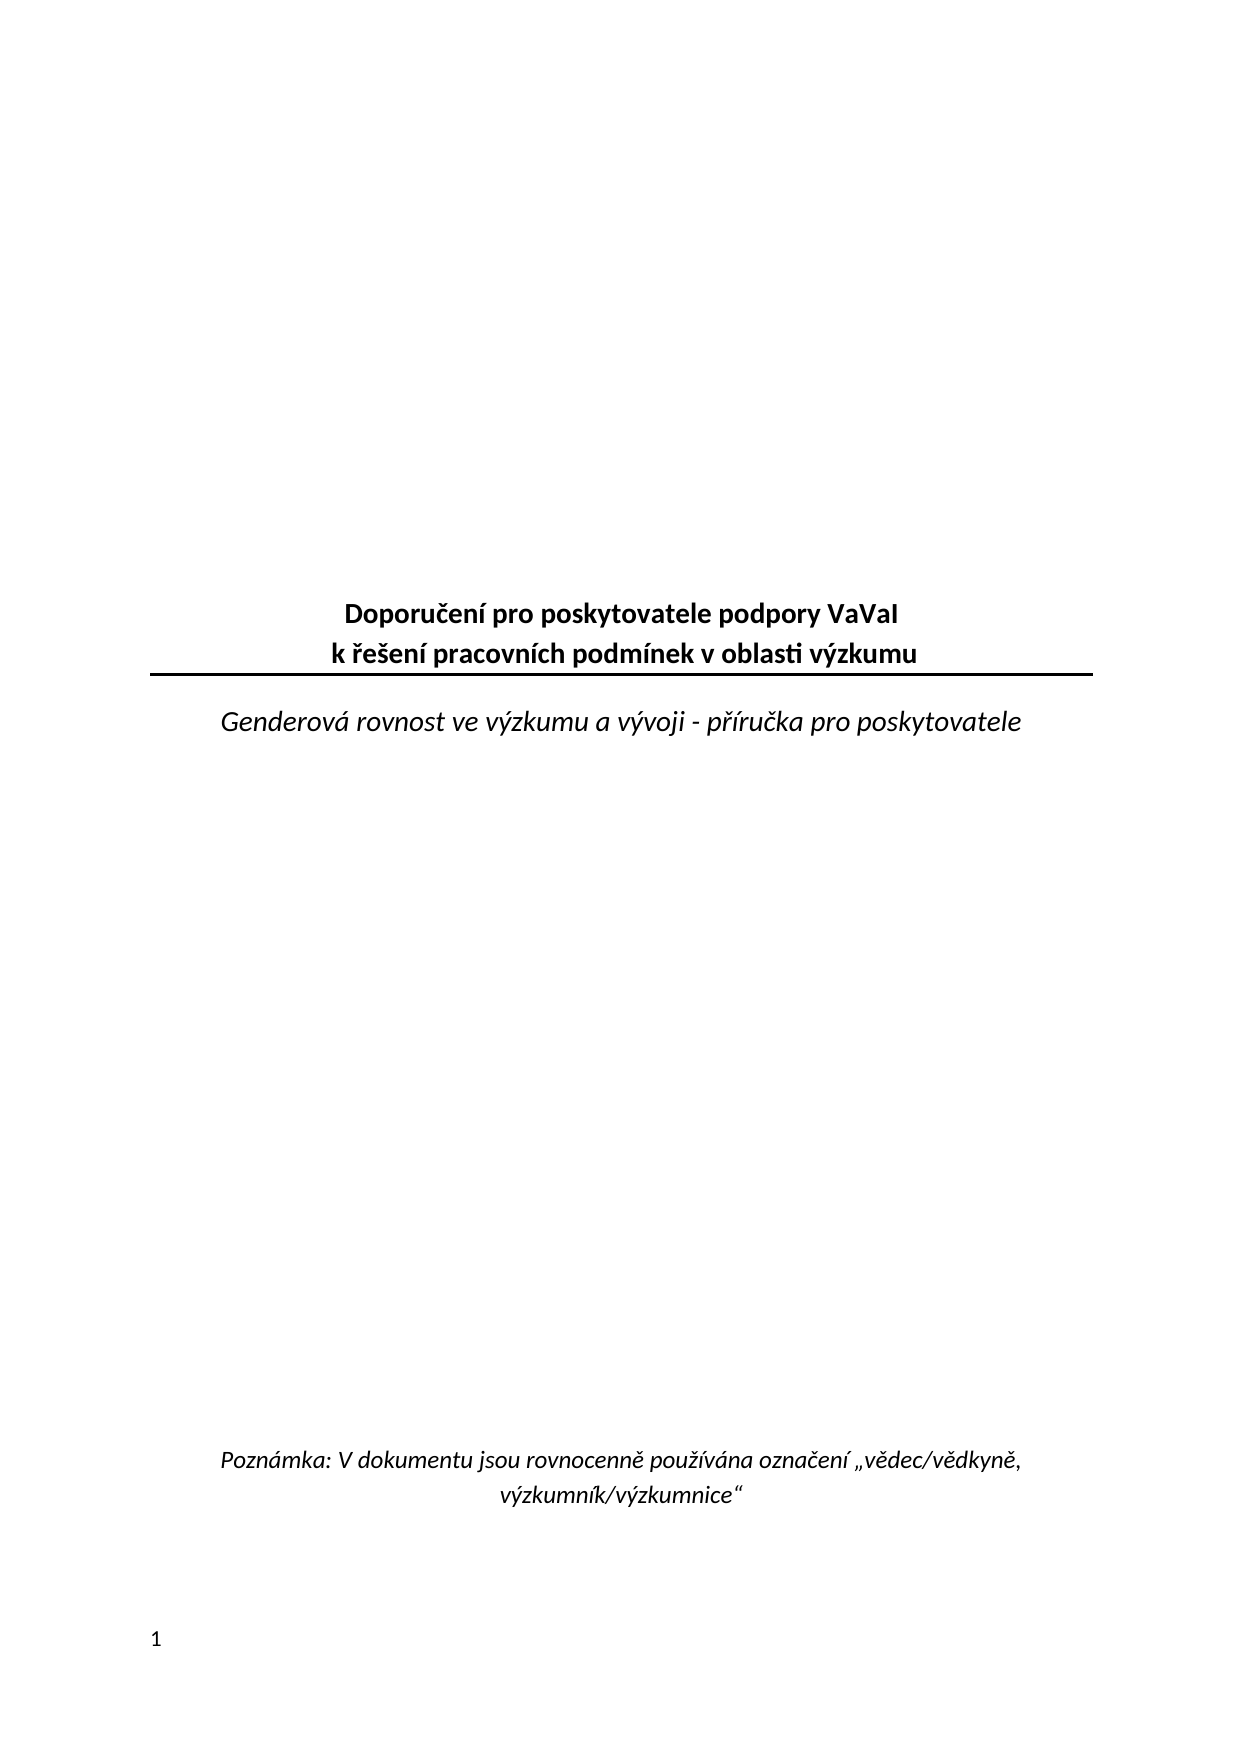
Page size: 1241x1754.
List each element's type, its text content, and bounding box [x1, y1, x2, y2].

text k řešení pracovních podmínek v oblasti výzkumu [150, 636, 1093, 673]
text Doporučení pro poskytovatele podpory VaVaI [150, 595, 1093, 630]
text Poznámka: V dokumentu jsou rovnocenně používána označení „vědec/vědkyně, výzkumník/výzkumnice“ [150, 1444, 1093, 1509]
text Genderová rovnost ve výzkumu a vývoji - příručka pro poskytovatele [150, 703, 1093, 738]
